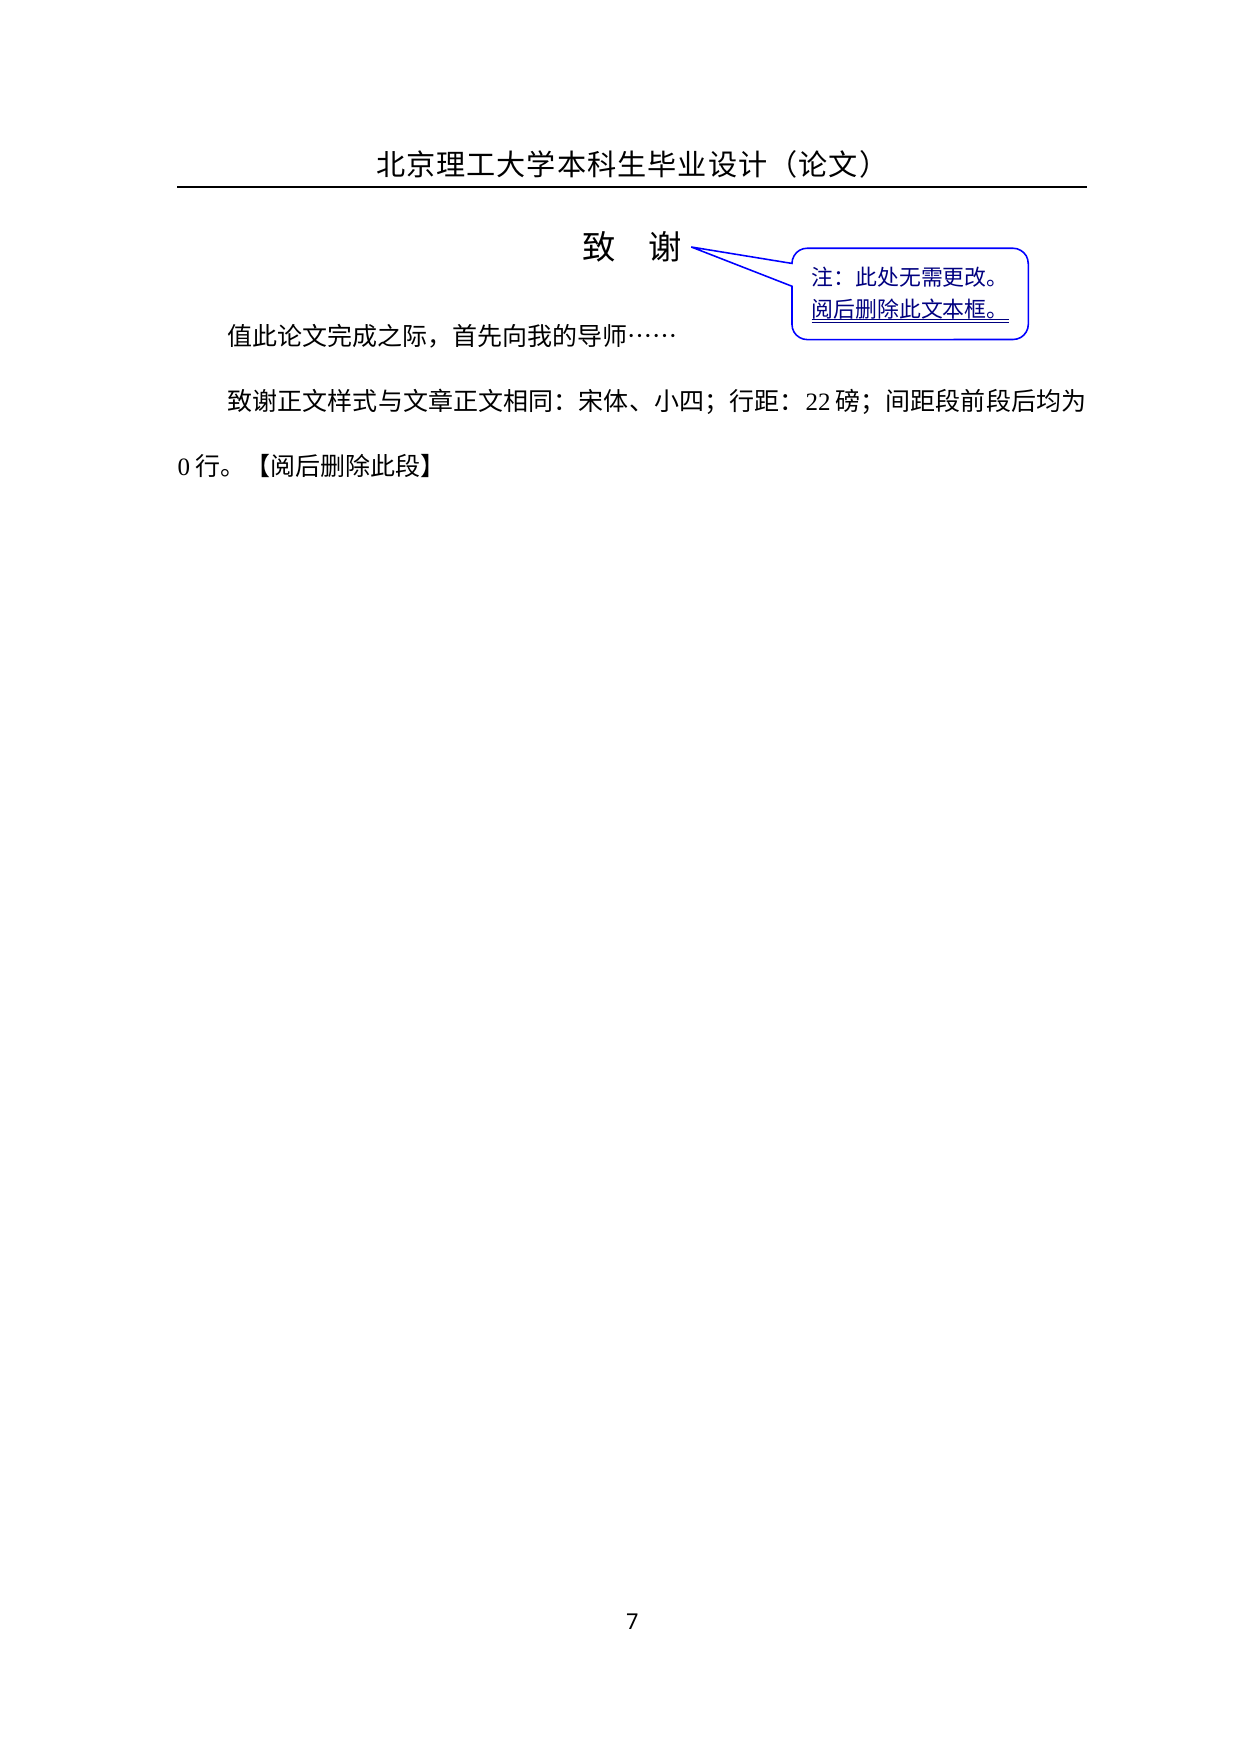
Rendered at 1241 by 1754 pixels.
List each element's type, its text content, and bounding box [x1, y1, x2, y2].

text 致谢正文样式与文章正文相同：宋体、小四；行距：22磅；间距段前段后均为0行。【阅后删除此段】 [177, 367, 1087, 497]
text 致 谢 [177, 221, 1087, 269]
text 值此论文完成之际，首先向我的导师…… [177, 302, 1087, 367]
